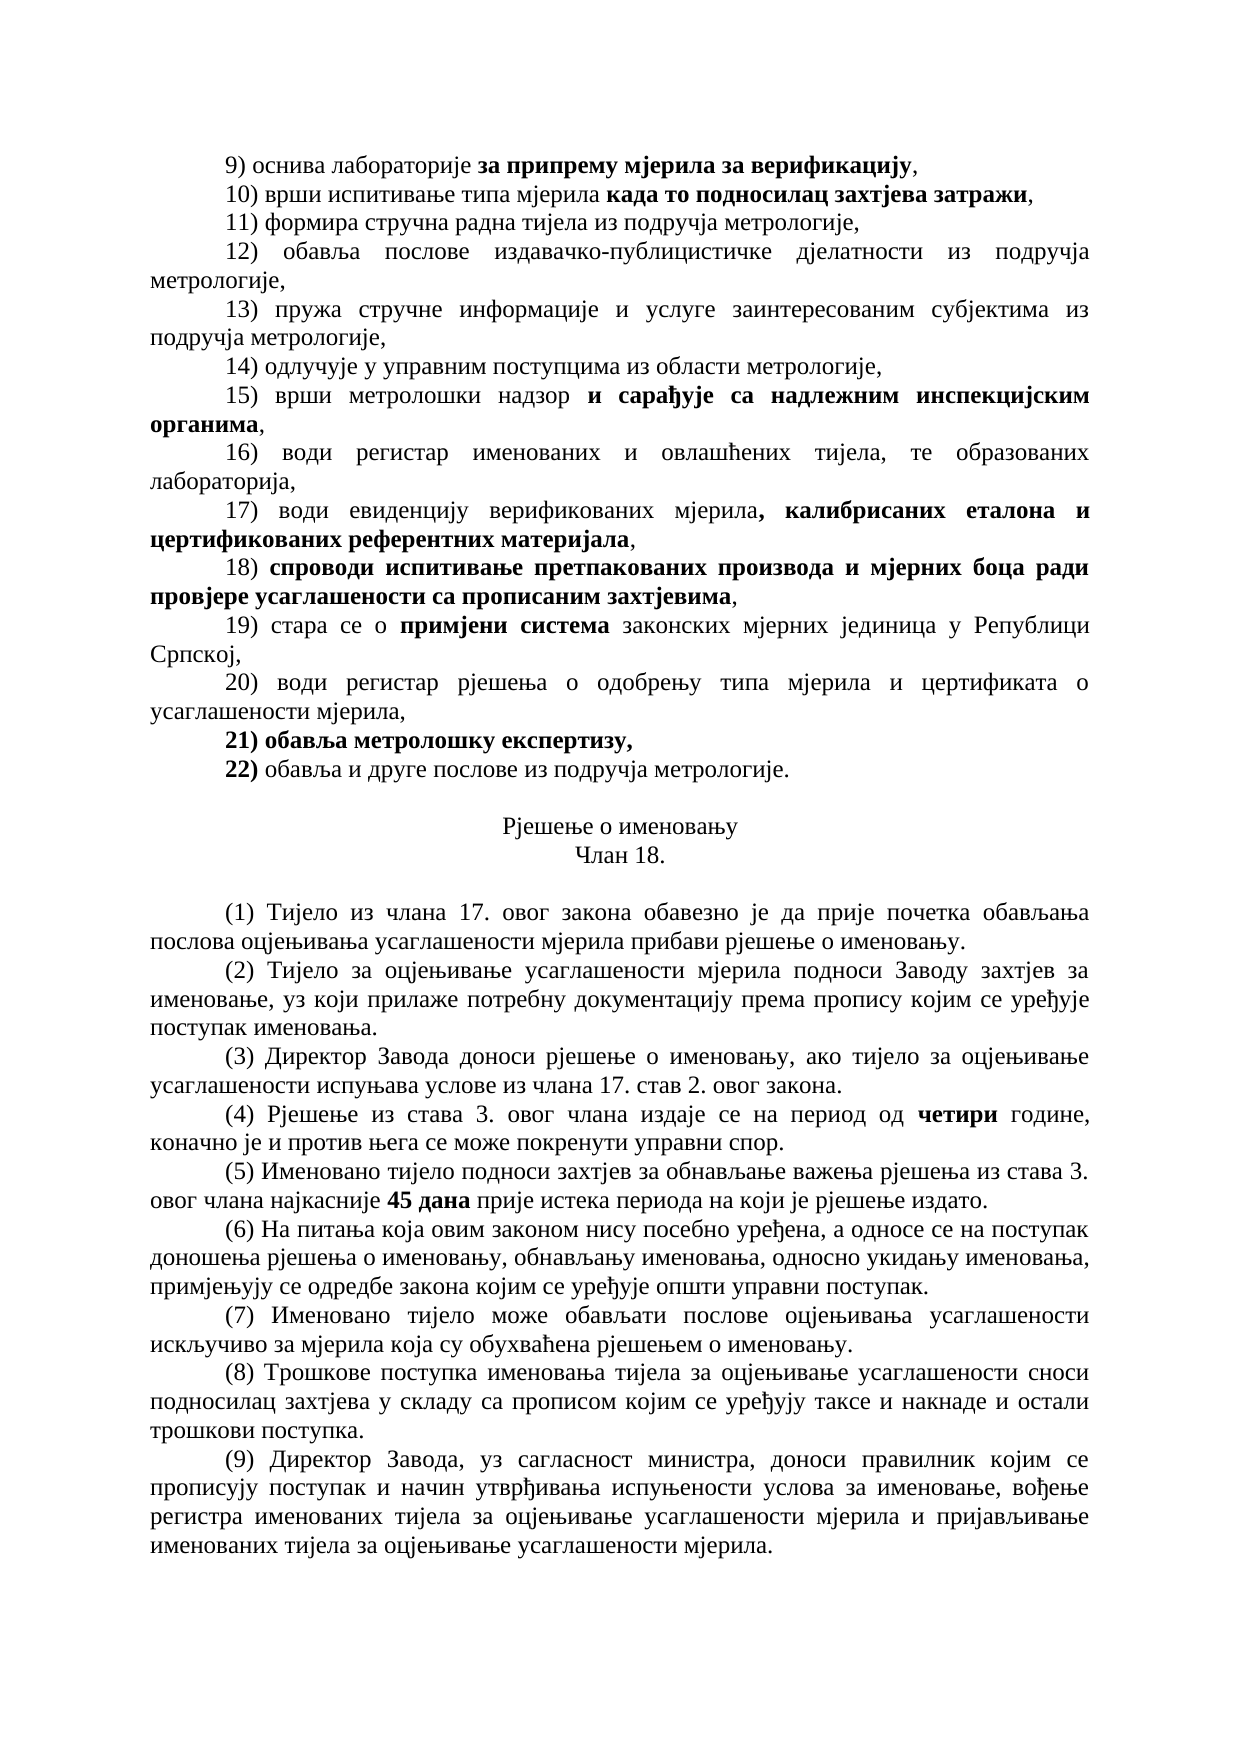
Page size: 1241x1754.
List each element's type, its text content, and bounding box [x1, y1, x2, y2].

text (2) Тијело за оцјењивање усаглашености мјерила подноси Заводу захтјев за именовање, уз који прилаже потребну документацију према пропису којим се уређује поступак именовања. [150, 955, 1090, 1041]
text 15) врши метролошки надзор и сарађује са надлежним инспекцијским органима, [150, 380, 1090, 437]
text (9) Директор Завода, уз сагласност министра, доноси правилник којим се прописују поступак и начин утврђивања испуњености услова за именовање, вођење регистра именованих тијела за оцјењивање усаглашености мјерила и пријављивање именованих тијела за оцјењивање усаглашености мјерила. [150, 1444, 1090, 1559]
text (5) Именовано тијело подноси захтјев за обнављање важења рјешења из става 3. овог члана најкасније 45 дана прије истека периода на који је рјешење издато. [150, 1156, 1090, 1214]
text (8) Трошкове поступка именовања тијела за оцјењивање усаглашености сноси подносилац захтјева у складу са прописом којим се уређују таксе и накнаде и остали трошкови поступка. [150, 1357, 1090, 1444]
text 12) обавља послове издавачко-публицистичке дјелатности из подручја метрологије, [150, 236, 1090, 294]
text 21) обавља метролошку експертизу, [150, 725, 1090, 754]
text 20) води регистар рјешења о одобрењу типа мјерила и цертификата о усаглашености мјерила, [150, 667, 1090, 725]
text Члан 18. [150, 840, 1090, 869]
text 14) одлучује у управним поступцима из области метрологије, [150, 351, 1090, 380]
text 11) формира стручна радна тијела из подручја метрологије, [150, 207, 1090, 236]
text 16) води регистар именованих и овлашћених тијела, те образованих лабораторија, [150, 437, 1090, 495]
text 22) обавља и друге послове из подручја метрологије. [150, 754, 1090, 782]
text 13) пружа стручне информације и услуге заинтересованим субјектима из подручја метрологије, [150, 294, 1090, 351]
text 19) стара се о примјени система законских мјерних јединица у Републици Српској, [150, 610, 1090, 667]
text 17) води евиденцију верификованих мјерила, калибрисаних еталона и цертификованих референтних материјала, [150, 495, 1090, 552]
text (1) Тијело из члана 17. овог закона обавезно је да прије почетка обављања послова оцјењивања усаглашености мјерила прибави рјешење о именовању. [150, 897, 1090, 955]
text Рјешење о именовању [150, 811, 1090, 840]
text (4) Рјешење из става 3. овог члана издаје се на период од четири године, коначно је и против њега се може покренути управни спор. [150, 1099, 1090, 1156]
text (7) Именовано тијело може обављати послове оцјењивања усаглашености искључиво за мјерила која су обухваћена рјешењем о именовању. [150, 1300, 1090, 1357]
text (6) На питања која овим законом нису посебно уређена, а односе се на поступак доношења рјешења о именовању, обнављању именовања, односно укидању именовања, примјењују се одредбе закона којим се уређује општи управни поступак. [150, 1214, 1090, 1300]
text 10) врши испитивање типа мјерила када то подносилац захтјева затражи, [150, 179, 1090, 207]
text 18) спроводи испитивање претпакованих производа и мјерних боца ради провјере усаглашености са прописаним захтјевима, [150, 552, 1090, 610]
text (3) Директор Завода доноси рјешење о именовању, ако тијело за оцјењивање усаглашености испуњава услове из члана 17. став 2. овог закона. [150, 1041, 1090, 1099]
text 9) оснива лабораторије за припрему мјерила за верификацију, [150, 150, 1090, 179]
